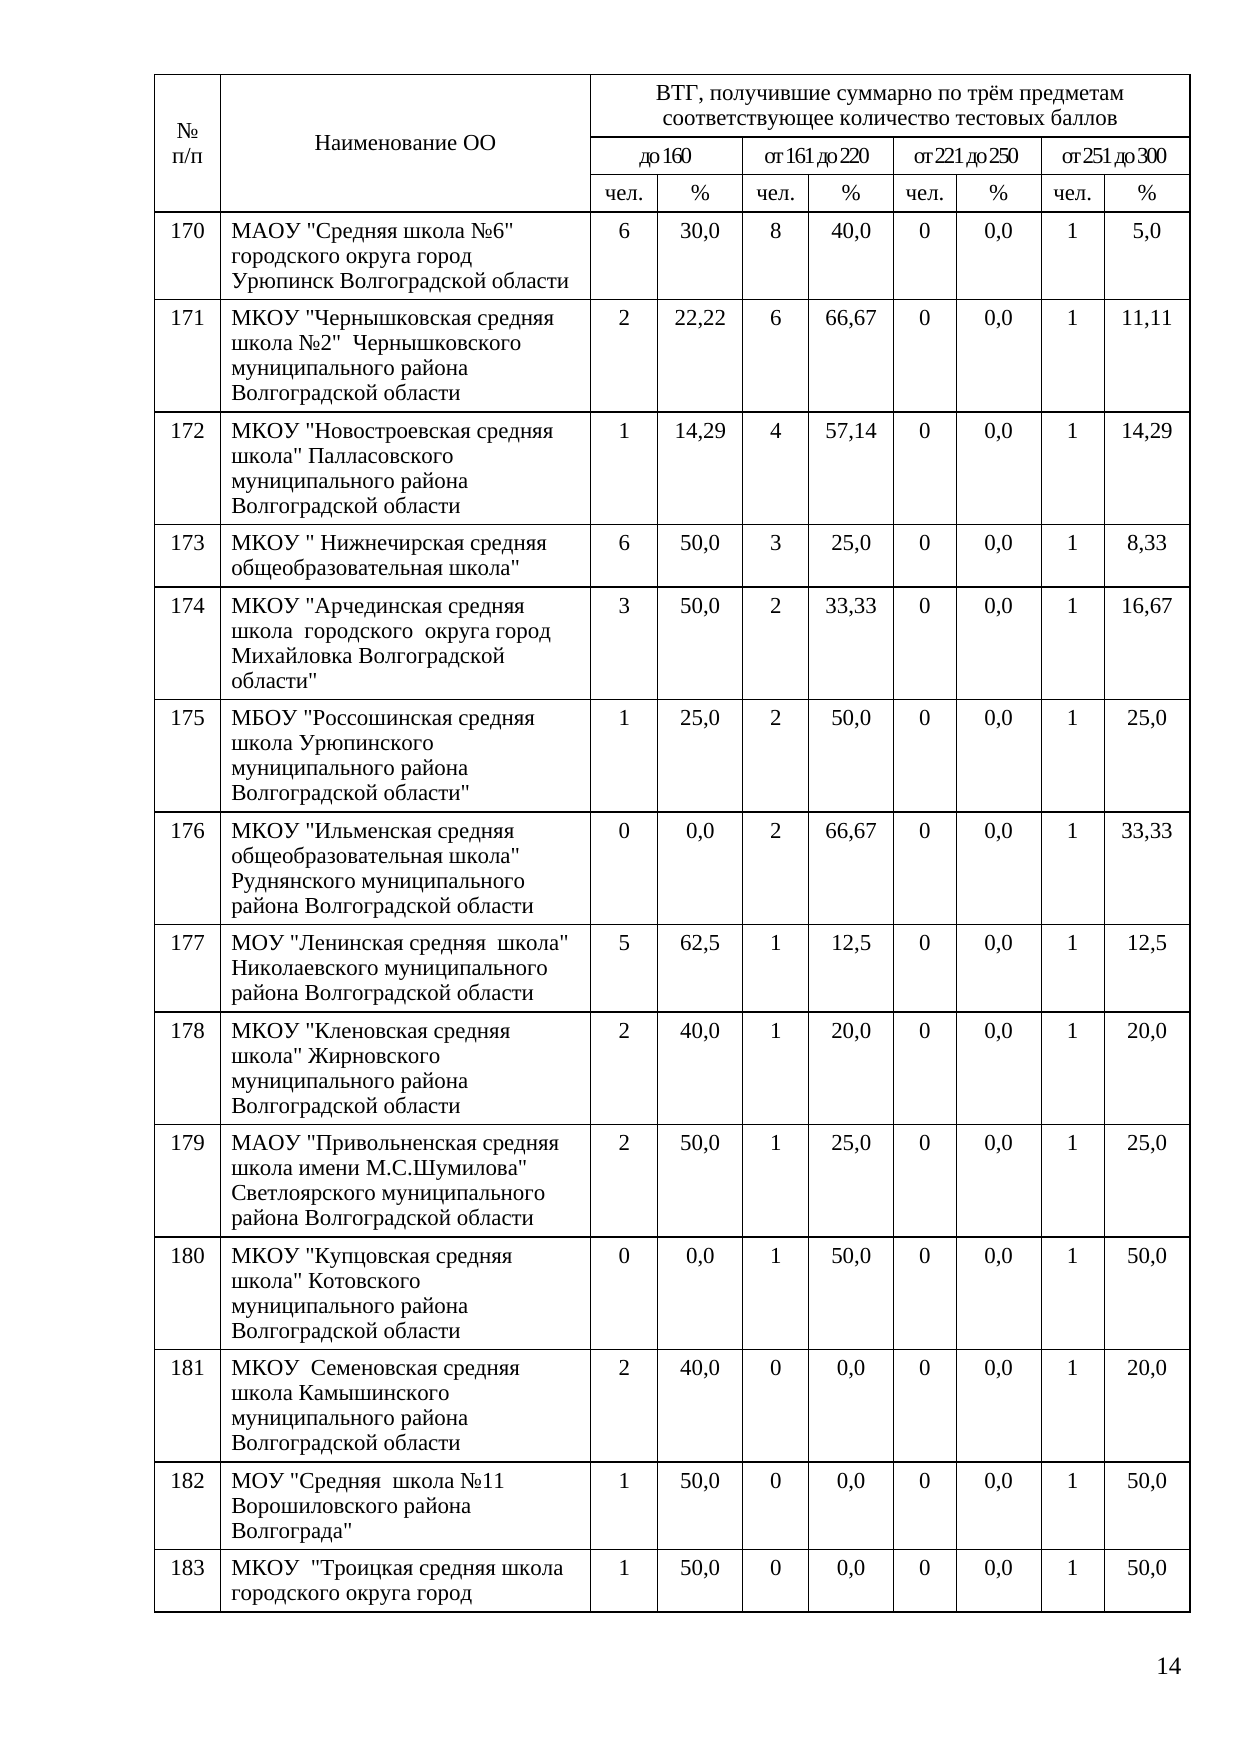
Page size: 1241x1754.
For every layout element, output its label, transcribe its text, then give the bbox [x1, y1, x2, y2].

table_cell 174 [155, 588, 220, 699]
table_cell 66,67 [809, 813, 893, 924]
table_cell 20,0 [809, 1013, 893, 1124]
table_cell 0,0 [957, 700, 1041, 811]
table_cell МКОУ "Ильменская средняя общеобразовательная школа" Руднянского муниципального района Волгоградской области [221, 813, 590, 924]
table_cell 1 [1042, 525, 1104, 586]
table_cell 0,0 [658, 1238, 742, 1349]
table_cell 12,5 [1105, 925, 1189, 1011]
table_cell до 160 [591, 138, 742, 174]
table_cell МОУ "Средняя школа №11 Ворошиловского района Волгограда" [221, 1463, 590, 1549]
table_cell МБОУ "Россошинская средняя школа Урюпинского муниципального района Волгоградской области" [221, 700, 590, 811]
table_header Наименование ОО [221, 75, 590, 211]
table_cell 8,33 [1105, 525, 1189, 586]
table_cell МКОУ "Чернышковская средняя школа №2" Чернышковского муниципального района Волгоградской области [221, 300, 590, 411]
table_cell 0,0 [957, 413, 1041, 524]
table_cell 0 [894, 1463, 956, 1549]
table_cell 0,0 [809, 1350, 893, 1461]
table_cell 50,0 [1105, 1550, 1189, 1611]
table_cell 0 [894, 1125, 956, 1236]
table_cell 5,0 [1105, 213, 1189, 299]
table_cell 11,11 [1105, 300, 1189, 411]
table_cell 2 [743, 813, 808, 924]
table_cell 50,0 [1105, 1238, 1189, 1349]
table_cell 50,0 [809, 1238, 893, 1349]
table_cell 20,0 [1105, 1350, 1189, 1461]
table_cell 57,14 [809, 413, 893, 524]
table_cell 0,0 [809, 1463, 893, 1549]
table_cell 0 [743, 1463, 808, 1549]
table_cell 25,0 [658, 700, 742, 811]
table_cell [221, 1550, 590, 1611]
table_cell 0 [894, 213, 956, 299]
table_cell 1 [1042, 588, 1104, 699]
table_cell 171 [155, 300, 220, 411]
table_cell 6 [591, 525, 657, 586]
table_cell 181 [155, 1350, 220, 1461]
table_cell 5 [591, 925, 657, 1011]
table_cell 25,0 [1105, 1125, 1189, 1236]
table_cell чел. [591, 175, 657, 211]
table_cell 0 [894, 525, 956, 586]
table_cell от 251 до 300 [1042, 138, 1189, 174]
table_cell 1 [591, 413, 657, 524]
table_cell 0 [894, 1013, 956, 1124]
table_cell 4 [743, 413, 808, 524]
table_cell 0,0 [957, 525, 1041, 586]
table_cell 1 [591, 1463, 657, 1549]
table_cell чел. [1042, 175, 1104, 211]
table_cell 2 [591, 1125, 657, 1236]
table_cell % [658, 175, 742, 211]
table_cell 0,0 [957, 1463, 1041, 1549]
table_cell 50,0 [658, 588, 742, 699]
table_cell МАОУ "Привольненская средняя школа имени М.С.Шумилова" Светлоярского муниципального района Волгоградской области [221, 1125, 590, 1236]
table_cell 50,0 [1105, 1463, 1189, 1549]
table_cell МОУ "Ленинская средняя школа" Николаевского муниципального района Волгоградской области [221, 925, 590, 1011]
table_cell 25,0 [809, 1125, 893, 1236]
table_cell МКОУ "Арчединская средняя школа городского округа город Михайловка Волгоградской области" [221, 588, 590, 699]
table_cell 0 [743, 1550, 808, 1611]
table_cell 0,0 [957, 213, 1041, 299]
table_cell 182 [155, 1463, 220, 1549]
table_cell 2 [591, 1350, 657, 1461]
table_cell 0 [743, 1350, 808, 1461]
table_cell 0 [894, 588, 956, 699]
table_cell МКОУ " Нижнечирская средняя общеобразовательная школа" [221, 525, 590, 586]
table_cell от 221 до 250 [894, 138, 1041, 174]
table_cell МКОУ "Купцовская средняя школа" Котовского муниципального района Волгоградской области [221, 1238, 590, 1349]
table_cell 172 [155, 413, 220, 524]
table_cell 0 [591, 813, 657, 924]
table_cell % [809, 175, 893, 211]
table_cell 12,5 [809, 925, 893, 1011]
table_cell 40,0 [658, 1013, 742, 1124]
table_cell 14,29 [1105, 413, 1189, 524]
table_cell 1 [743, 1238, 808, 1349]
table_cell 33,33 [809, 588, 893, 699]
table_cell 0,0 [957, 300, 1041, 411]
table_cell МКОУ "Кленовская средняя школа" Жирновского муниципального района Волгоградской области [221, 1013, 590, 1124]
table_cell 20,0 [1105, 1013, 1189, 1124]
table_cell 0 [591, 1238, 657, 1349]
table_cell 0,0 [658, 813, 742, 924]
table_cell 1 [1042, 813, 1104, 924]
table_cell 2 [591, 1013, 657, 1124]
table_cell 1 [1042, 925, 1104, 1011]
table_cell 1 [591, 700, 657, 811]
table_cell 0,0 [957, 1350, 1041, 1461]
table_cell 0 [894, 1350, 956, 1461]
table_cell 1 [1042, 1350, 1104, 1461]
table_cell 62,5 [658, 925, 742, 1011]
table_cell 1 [743, 1125, 808, 1236]
table_cell 3 [743, 525, 808, 586]
table_cell 1 [591, 1550, 657, 1611]
table_cell 16,67 [1105, 588, 1189, 699]
table_cell 1 [1042, 300, 1104, 411]
table_cell МАОУ "Средняя школа №6" городского округа город Урюпинск Волгоградской области [221, 213, 590, 299]
table_cell 0,0 [957, 813, 1041, 924]
table_cell 0 [894, 1238, 956, 1349]
table_cell 1 [1042, 213, 1104, 299]
table_cell 22,22 [658, 300, 742, 411]
table_cell 50,0 [658, 1463, 742, 1549]
table_cell 50,0 [658, 525, 742, 586]
table_cell 14,29 [658, 413, 742, 524]
table_cell 0,0 [957, 1238, 1041, 1349]
table_cell от 161 до 220 [743, 138, 893, 174]
table_cell 1 [743, 1013, 808, 1124]
table_cell 1 [743, 925, 808, 1011]
table_cell % [1105, 175, 1189, 211]
table_cell 1 [1042, 700, 1104, 811]
table_cell % [957, 175, 1041, 211]
table_cell 0 [894, 700, 956, 811]
table_cell 50,0 [658, 1550, 742, 1611]
table_cell 6 [743, 300, 808, 411]
table_cell 0 [894, 413, 956, 524]
table_header ВТГ, получившие суммарно по трём предметам соответствующее количество тестовых баллов [591, 75, 1189, 136]
table_cell 0,0 [957, 588, 1041, 699]
table_cell 0 [894, 300, 956, 411]
table_cell 40,0 [658, 1350, 742, 1461]
table_cell 0,0 [957, 1550, 1041, 1611]
table_cell чел. [743, 175, 808, 211]
table_cell 33,33 [1105, 813, 1189, 924]
table_cell 30,0 [658, 213, 742, 299]
table_cell 3 [591, 588, 657, 699]
table_cell 179 [155, 1125, 220, 1236]
table_cell 175 [155, 700, 220, 811]
table_cell 66,67 [809, 300, 893, 411]
table_cell МКОУ Семеновская средняя школа Камышинского муниципального района Волгоградской области [221, 1350, 590, 1461]
table_header № п/п [155, 75, 220, 211]
table_cell 1 [1042, 413, 1104, 524]
table_cell 40,0 [809, 213, 893, 299]
table_cell 183 [155, 1550, 220, 1611]
table_cell 2 [743, 588, 808, 699]
table_cell 1 [1042, 1013, 1104, 1124]
table_cell 170 [155, 213, 220, 299]
table_cell МКОУ "Новостроевская средняя школа" Палласовского муниципального района Волгоградской области [221, 413, 590, 524]
table_cell 25,0 [809, 525, 893, 586]
table_cell 25,0 [1105, 700, 1189, 811]
table_cell 1 [1042, 1463, 1104, 1549]
table_cell 0,0 [957, 925, 1041, 1011]
table_cell 2 [591, 300, 657, 411]
table_cell 50,0 [809, 700, 893, 811]
table_cell 178 [155, 1013, 220, 1124]
table_cell 173 [155, 525, 220, 586]
table_cell 0,0 [957, 1013, 1041, 1124]
table_cell 8 [743, 213, 808, 299]
table_cell 0,0 [957, 1125, 1041, 1236]
table_cell 1 [1042, 1550, 1104, 1611]
table_cell 6 [591, 213, 657, 299]
table_cell 0 [894, 813, 956, 924]
table_cell 50,0 [658, 1125, 742, 1236]
table_cell 0 [894, 1550, 956, 1611]
table_cell 0,0 [809, 1550, 893, 1611]
table_cell 1 [1042, 1125, 1104, 1236]
table_cell 177 [155, 925, 220, 1011]
table_cell 2 [743, 700, 808, 811]
table_cell 176 [155, 813, 220, 924]
table_cell чел. [894, 175, 956, 211]
table_cell 0 [894, 925, 956, 1011]
table_cell 1 [1042, 1238, 1104, 1349]
table_cell 180 [155, 1238, 220, 1349]
